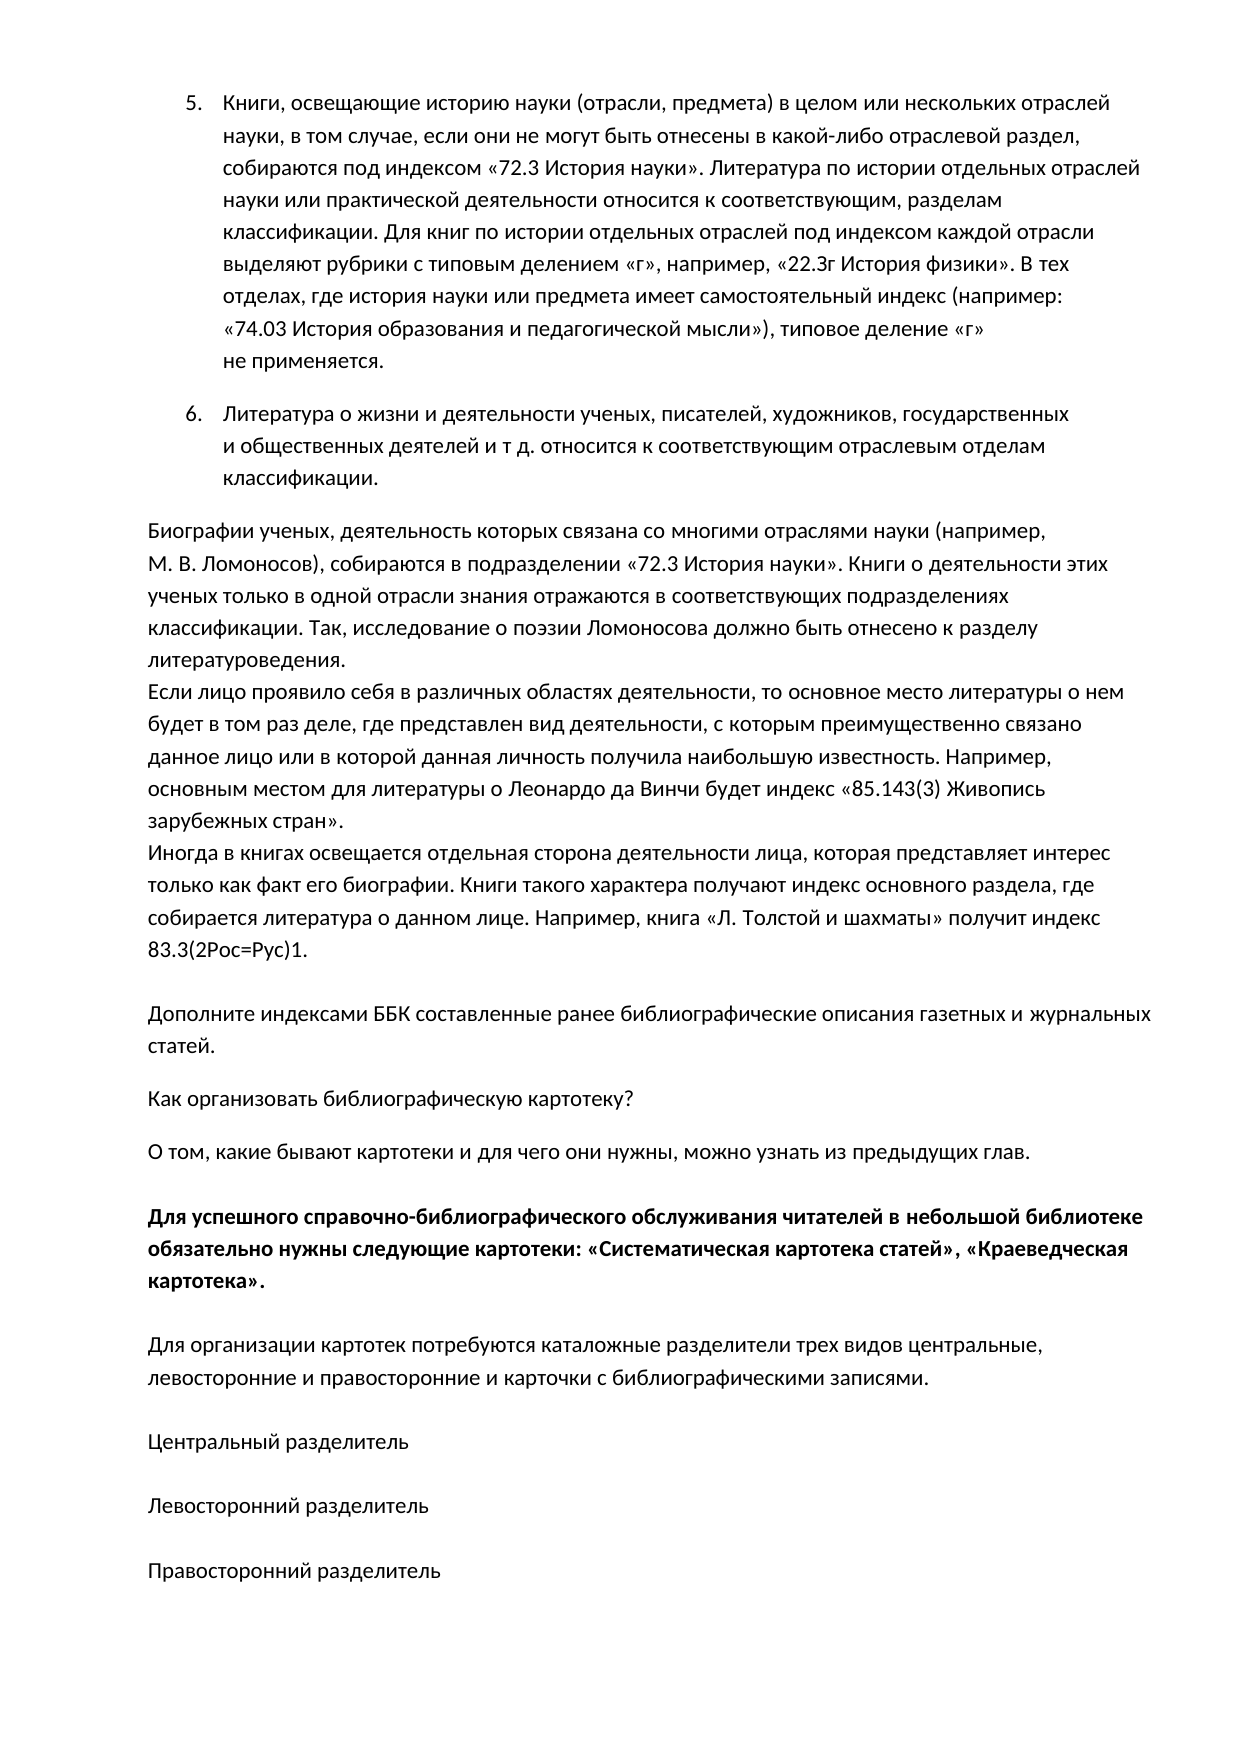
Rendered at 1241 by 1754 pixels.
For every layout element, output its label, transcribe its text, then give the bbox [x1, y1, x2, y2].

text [148, 1137, 1152, 1648]
text Как организовать библиографическую картотеку? [148, 1084, 1152, 1112]
text Биографии ученых, деятельность которых связана со многими отраслями науки (например, М. В. Ломоносов), собираются в подразделении «72.3 История науки». Книги о деятельности этих ученых только в одной отрасли знания отражаются в соответствующих подразделениях классификации. Так, исследование о поэзии Ломоносова должно быть отнесено к разделу литературоведения. Если лицо проявило себя в различных областях деятельности, то основное место литературы о нем будет в том раз деле, где представлен вид деятельности, с которым преимущественно связано данное лицо или в которой данная личность получила наибольшую известность. Например, основным местом для литературы о Леонардо да Винчи будет индекс «85.143(3) Живопись зарубежных стран». Иногда в книгах освещается отдельная сторона деятельности лица, которая представляет интерес только как факт его биографии. Книги такого характера получают индекс основного раздела, где собирается литература о данном лице. Например, книга «Л. Толстой и шахматы» получит индекс 83.3(2Рос=Рус)1. Дополните индексами ББК составленные ранее библиографические описания газетных и журнальных статей. [148, 516, 1152, 1059]
list Литература о жизни и деятельности ученых, писателей, художников, государственных и общественных деятелей и т д. относится к соответствующим отраслевым отделам классификации. [185, 399, 1152, 491]
list Книги, освещающие историю науки (отрасли, предмета) в целом или нескольких отраслей науки, в том случае, если они не могут быть отнесены в какой-либо отраслевой раздел, собираются под индексом «72.3 История науки». Литература по истории отдельных отраслей науки или практической деятельности относится к соответствующим, разделам классификации. Для книг по истории отдельных отраслей под индексом каждой отрасли выделяют рубрики с типовым делением «г», например, «22.Зг История физики». В тех отделах, где история науки или предмета имеет самостоятельный индекс (например: «74.03 История образования и педагогической мысли»), типовое деление «г» не применяется. [185, 88, 1152, 374]
